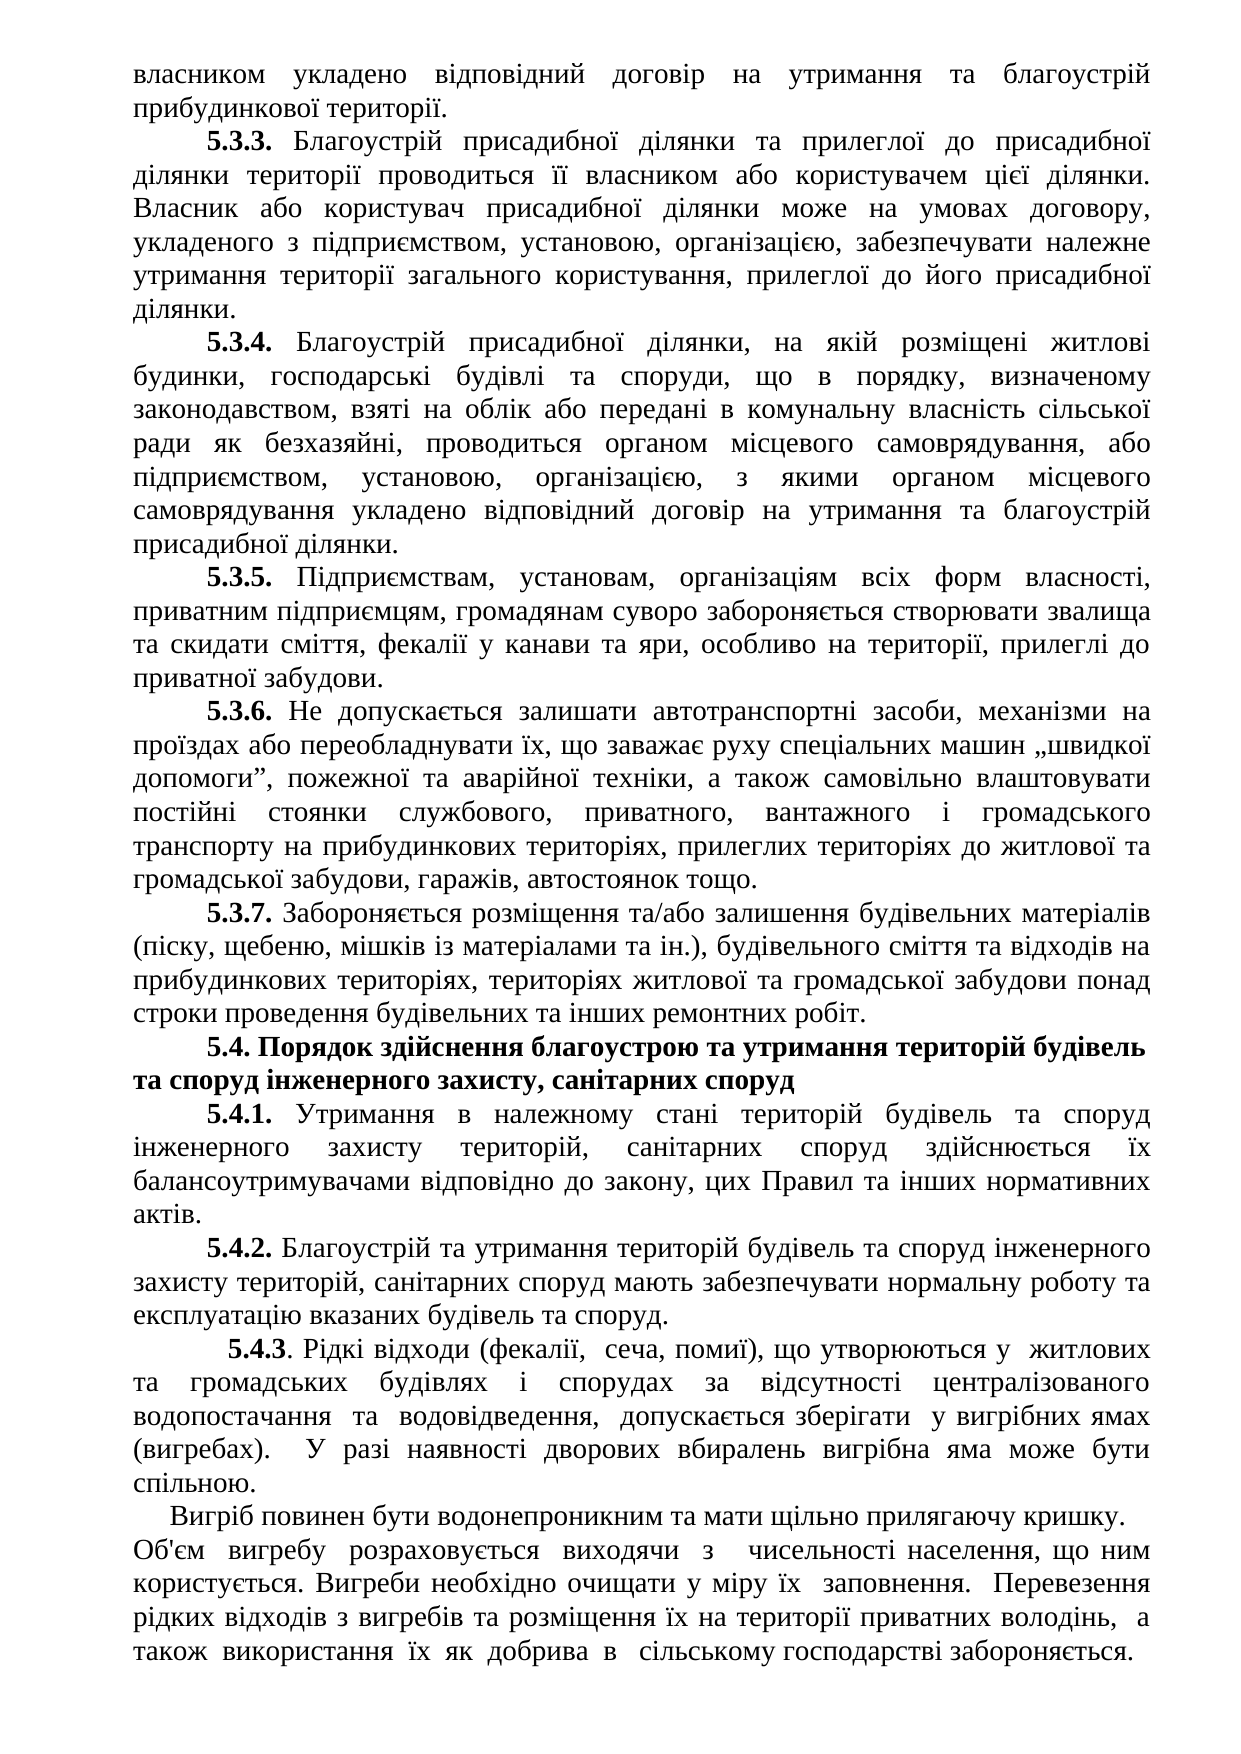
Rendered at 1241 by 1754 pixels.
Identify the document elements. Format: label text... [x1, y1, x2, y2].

text 5.4.2. Благоустрій та утримання територій будівель та споруд інженерного захисту територій, санітарних споруд мають забезпечувати нормальну роботу та експлуатацію вказаних будівель та споруд. [133, 1230, 1152, 1331]
text 5.4.1. Утримання в належному стані територій будівель та споруд інженерного захисту територій, санітарних споруд здійснюється їх балансоутримувачами відповідно до закону, цих Правил та інших нормативних актів. [133, 1096, 1152, 1230]
text 5.4. Порядок здійснення благоустрою та утримання територій будівель та споруд інженерного захисту, санітарних споруд [133, 1029, 1152, 1096]
text 5.3.6. Не допускається залишати автотранспортні засоби, механізми на проїздах або переобладнувати їх, що заважає руху спеціальних машин „швидкої допомоги”, пожежної та аварійної техніки, а також самовільно влаштовувати постійні стоянки службового, приватного, вантажного і громадського транспорту на прибудинкових територіях, прилеглих територіях до житлової та громадської забудови, гаражів, автостоянок тощо. [133, 693, 1152, 895]
text 5.3.3. Благоустрій присадибної ділянки та прилеглої до присадибної ділянки території проводиться її власником або користувачем цієї ділянки. Власник або користувач присадибної ділянки може на умовах договору, укладеного з підприємством, установою, організацією, забезпечувати належне утримання території загального користування, прилеглої до його присадибної ділянки. [133, 123, 1152, 324]
text 5.3.7. Забороняється розміщення та/або залишення будівельних матеріалів (піску, щебеню, мішків із матеріалами та ін.), будівельного сміття та відходів на прибудинкових територіях, територіях житлової та громадської забудови понад строки проведення будівельних та інших ремонтних робіт. [133, 895, 1152, 1029]
text 5.4.3. Рідкі відходи (фекалії, сеча, помиї), що утворюються у житлових та громадських будівлях і спорудах за відсутності централізованого водопостачання та водовідведення, допускається зберігати у вигрібних ямах (вигребах). У разі наявності дворових вбиралень вигрібна яма може бути спільною. [133, 1331, 1152, 1498]
text Об'єм вигребу розраховується виходячи з чисельності населення, що ним користується. Вигреби необхідно очищати у міру їх заповнення. Перевезення рідких відходів з вигребів та розміщення їх на території приватних володінь, а також використання їх як добрива в сільському господарстві забороняється. [133, 1532, 1152, 1666]
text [133, 56, 1152, 123]
text 5.3.5. Підприємствам, установам, організаціям всіх форм власності, приватним підприємцям, громадянам суворо забороняється створювати звалища та скидати сміття, фекалії у канави та яри, особливо на території, прилеглі до приватної забудови. [133, 559, 1152, 693]
text 5.3.4. Благоустрій присадибної ділянки, на якій розміщені житлові будинки, господарські будівлі та споруди, що в порядку, визначеному законодавством, взяті на облік або передані в комунальну власність сільської ради як безхазяйні, проводиться органом місцевого самоврядування, або підприємством, установою, організацією, з якими органом місцевого самоврядування укладено відповідний договір на утримання та благоустрій присадибної ділянки. [133, 324, 1152, 559]
text Вигріб повинен бути водонепроникним та мати щільно прилягаючу кришку. [133, 1498, 1152, 1532]
